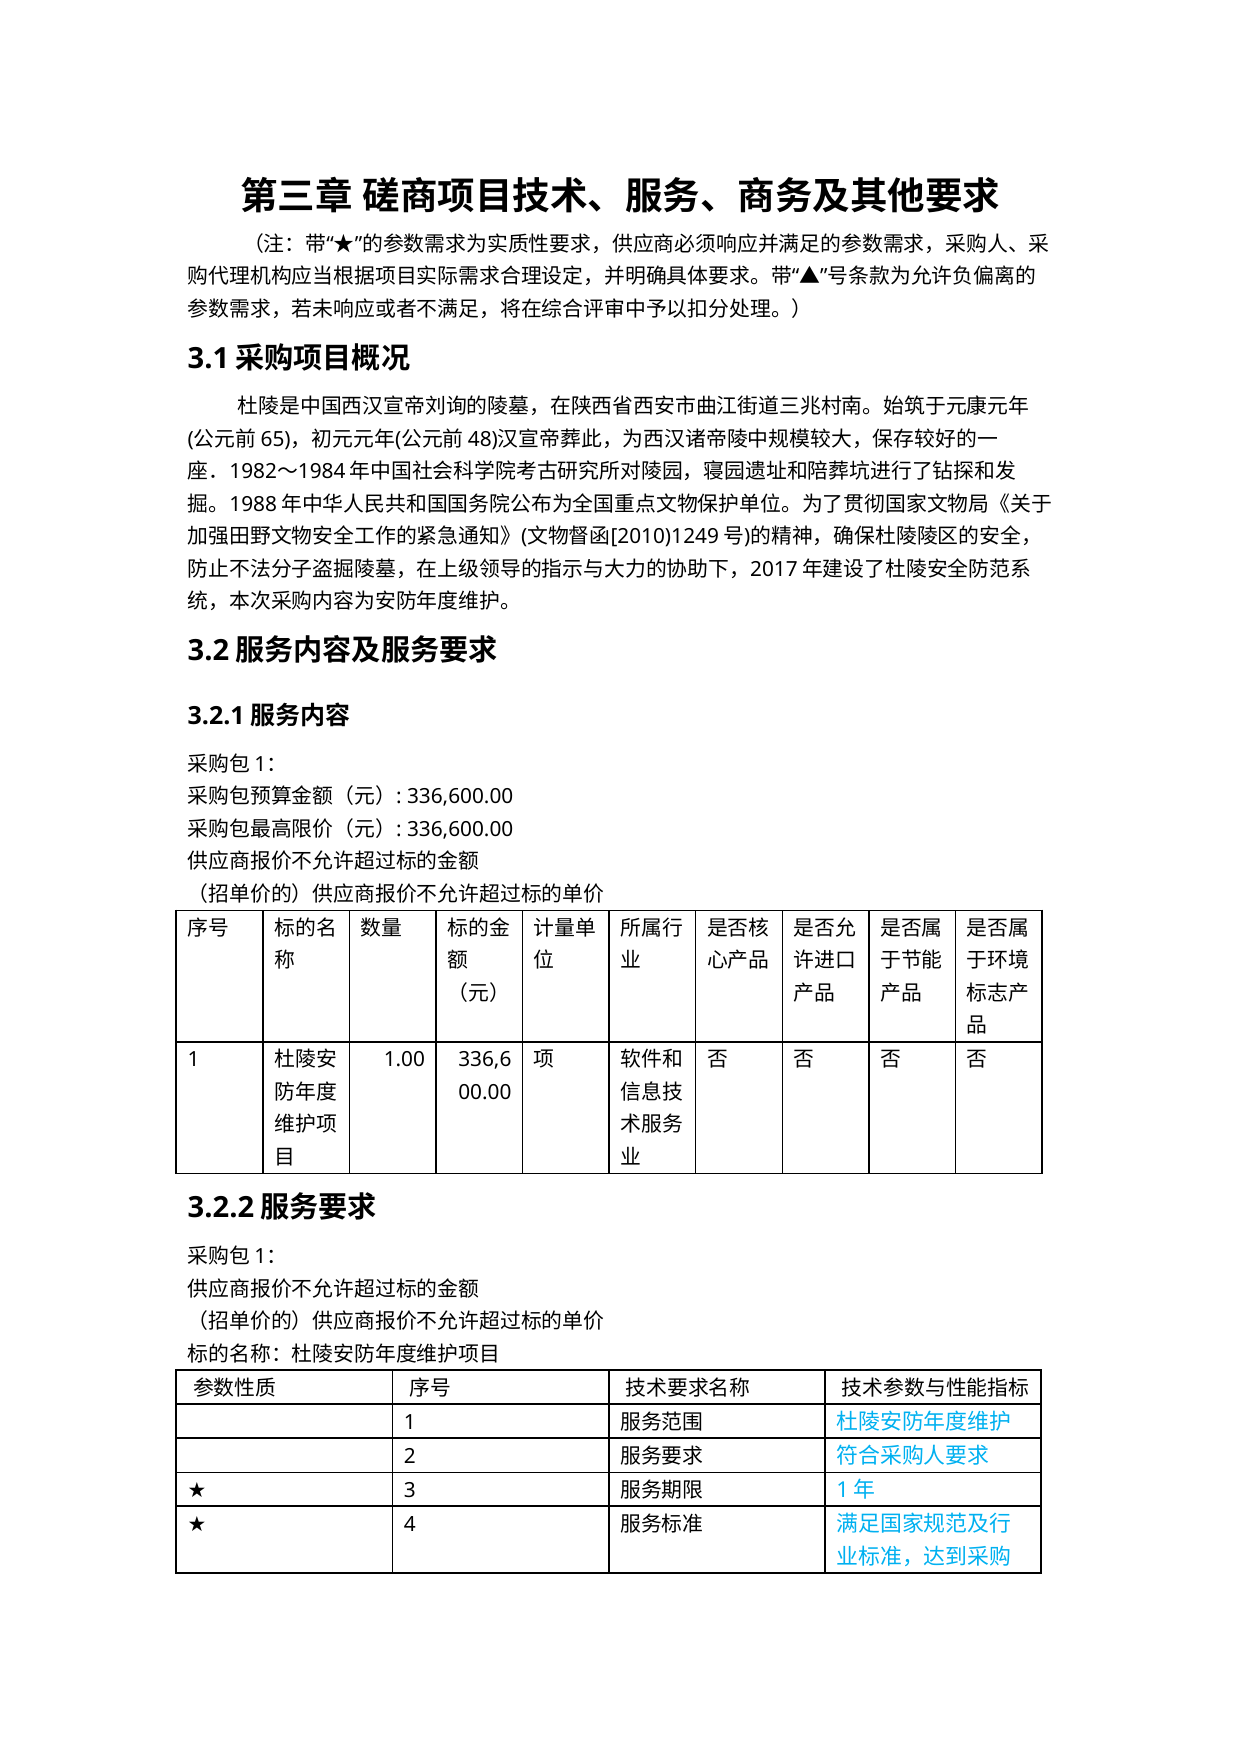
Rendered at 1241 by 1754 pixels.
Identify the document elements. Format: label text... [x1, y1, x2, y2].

text 3.2.1服务内容 [187, 682, 1053, 747]
table_header 参数性质 [177, 1371, 392, 1403]
table_header 序号 [393, 1371, 608, 1403]
table_header 序号 [177, 911, 262, 1041]
table_cell 1 [177, 1043, 262, 1173]
table_cell 服务期限 [610, 1473, 824, 1505]
table_cell 336,600.00 [437, 1043, 522, 1173]
text 采购包预算金额（元）: 336,600.00 [187, 779, 1053, 812]
table_header 标的名称 [264, 911, 349, 1041]
text 采购包最高限价（元）: 336,600.00 [187, 812, 1053, 844]
table_cell 3 [393, 1473, 608, 1505]
table_cell 否 [783, 1043, 868, 1173]
table_header 是否属于节能产品 [870, 911, 955, 1041]
table_cell 否 [870, 1043, 955, 1173]
table_header 数量 [350, 911, 435, 1041]
text 标的名称：杜陵安防年度维护项目 [187, 1337, 1053, 1369]
table_cell 1年 [826, 1473, 1040, 1505]
text 3.1采购项目概况 [187, 324, 1053, 389]
table_header 是否允许进口产品 [783, 911, 868, 1041]
table_cell ★ [177, 1507, 392, 1572]
text 供应商报价不允许超过标的金额 [187, 1272, 1053, 1304]
table_cell 2 [393, 1439, 608, 1471]
table_cell 否 [696, 1043, 782, 1173]
table_cell 服务范围 [610, 1405, 824, 1437]
text 采购包1： [187, 1239, 1053, 1272]
text （招单价的）供应商报价不允许超过标的单价 [187, 877, 1053, 909]
table_header 技术参数与性能指标 [826, 1371, 1040, 1403]
text 杜陵是中国西汉宣帝刘询的陵墓，在陕西省西安市曲江街道三兆村南。始筑于元康元年(公元前65)，初元元年(公元前48)汉宣帝葬此，为西汉诸帝陵中规模较大，保存较好的一座．1982～1984年中国社会科学院考古研究所对陵园，寝园遗址和陪葬坑进行了钻探和发掘。1988年中华人民共和国国务院公布为全国重点文物保护单位。为了贯彻国家文物局《关于加强田野文物安全工作的紧急通知》(文物督函[2010)1249号)的精神，确保杜陵陵区的安全，防止不法分子盗掘陵墓，在上级领导的指示与大力的协助下，2017年建设了杜陵安全防范系统，本次采购内容为安防年度维护。 [187, 389, 1053, 617]
table_cell [177, 1439, 392, 1471]
text 采购包1： [187, 747, 1053, 779]
text 供应商报价不允许超过标的金额 [187, 844, 1053, 877]
table_cell 1 [393, 1405, 608, 1437]
table_header 技术要求名称 [610, 1371, 824, 1403]
text 第三章 磋商项目技术、服务、商务及其他要求 [187, 162, 1053, 227]
text （招单价的）供应商报价不允许超过标的单价 [187, 1304, 1053, 1337]
table_cell 4 [393, 1507, 608, 1572]
table_header 是否核心产品 [696, 911, 782, 1041]
table_cell 符合采购人要求 [826, 1439, 1040, 1471]
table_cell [826, 1507, 1040, 1572]
table_cell 杜陵安防年度维护 [826, 1405, 1040, 1437]
table_cell 服务标准 [610, 1507, 824, 1572]
table_cell 项 [523, 1043, 608, 1173]
table_cell 软件和信息技术服务业 [610, 1043, 695, 1173]
text 3.2服务内容及服务要求 [187, 617, 1053, 682]
table_header 所属行业 [610, 911, 695, 1041]
table_cell 服务要求 [610, 1439, 824, 1471]
table_cell ★ [177, 1473, 392, 1505]
table_cell 1.00 [350, 1043, 435, 1173]
table_header 是否属于环境标志产品 [956, 911, 1041, 1041]
table_cell [177, 1405, 392, 1437]
table_header 标的金额 （元） [437, 911, 522, 1041]
text （注：带“★”的参数需求为实质性要求，供应商必须响应并满足的参数需求，采购人、采购代理机构应当根据项目实际需求合理设定，并明确具体要求。带“▲”号条款为允许负偏离的参数需求，若未响应或者不满足，将在综合评审中予以扣分处理。） [187, 227, 1053, 324]
table_cell 杜陵安防年度维护项目 [264, 1043, 349, 1173]
text 3.2.2服务要求 [187, 1174, 1053, 1239]
table_cell 否 [956, 1043, 1041, 1173]
table_header 计量单位 [523, 911, 608, 1041]
